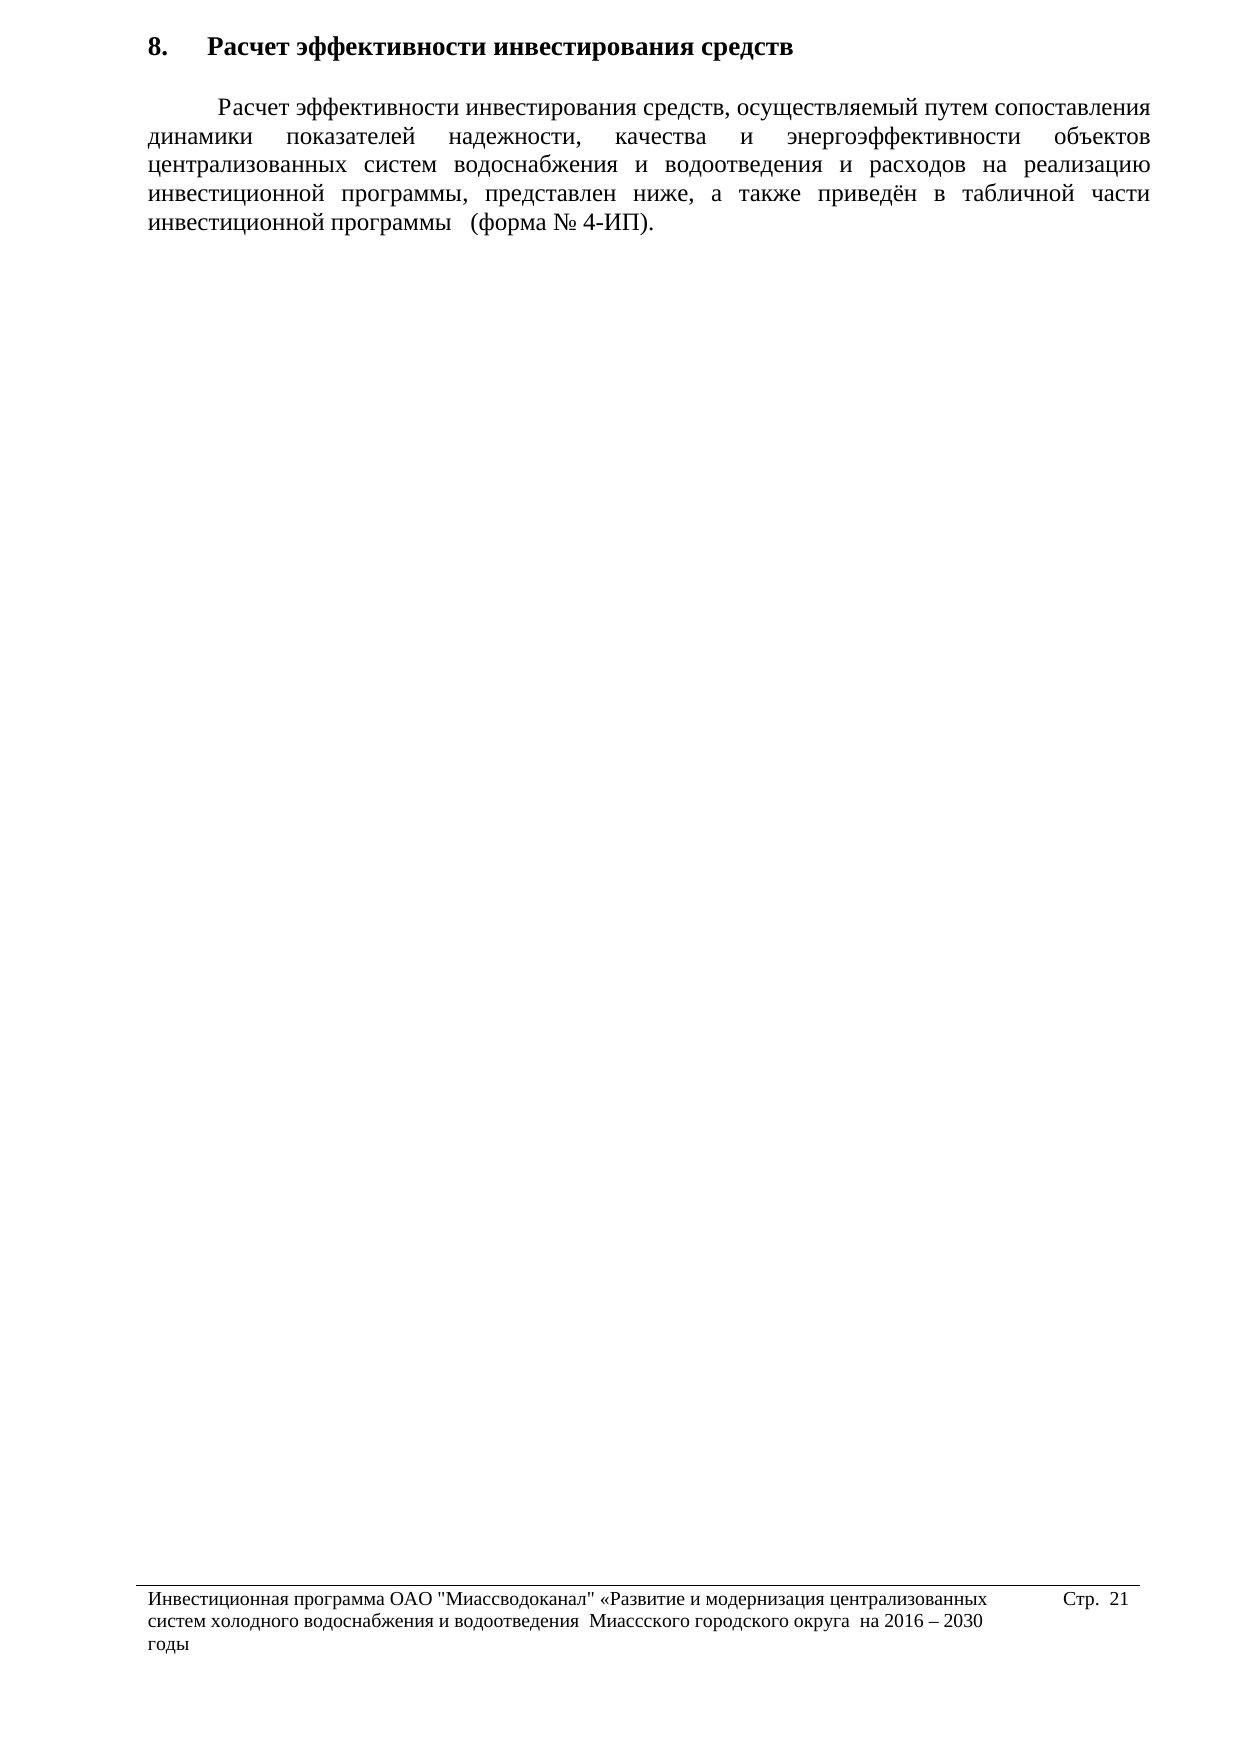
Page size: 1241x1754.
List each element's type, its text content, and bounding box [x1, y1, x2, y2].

subtitle Расчет эффективности инвестирования средств, осуществляемый путем сопоставления динамики показателей надежности, качества и энергоэффективности объектов централизованных систем водоснабжения и водоотведения и расходов на реализацию инвестиционной программы, представлен ниже, а также приведён в табличной части инвестиционной программы (форма № 4-ИП). [148, 92, 1152, 236]
subtitle Расчет эффективности инвестирования средств [148, 29, 1152, 61]
